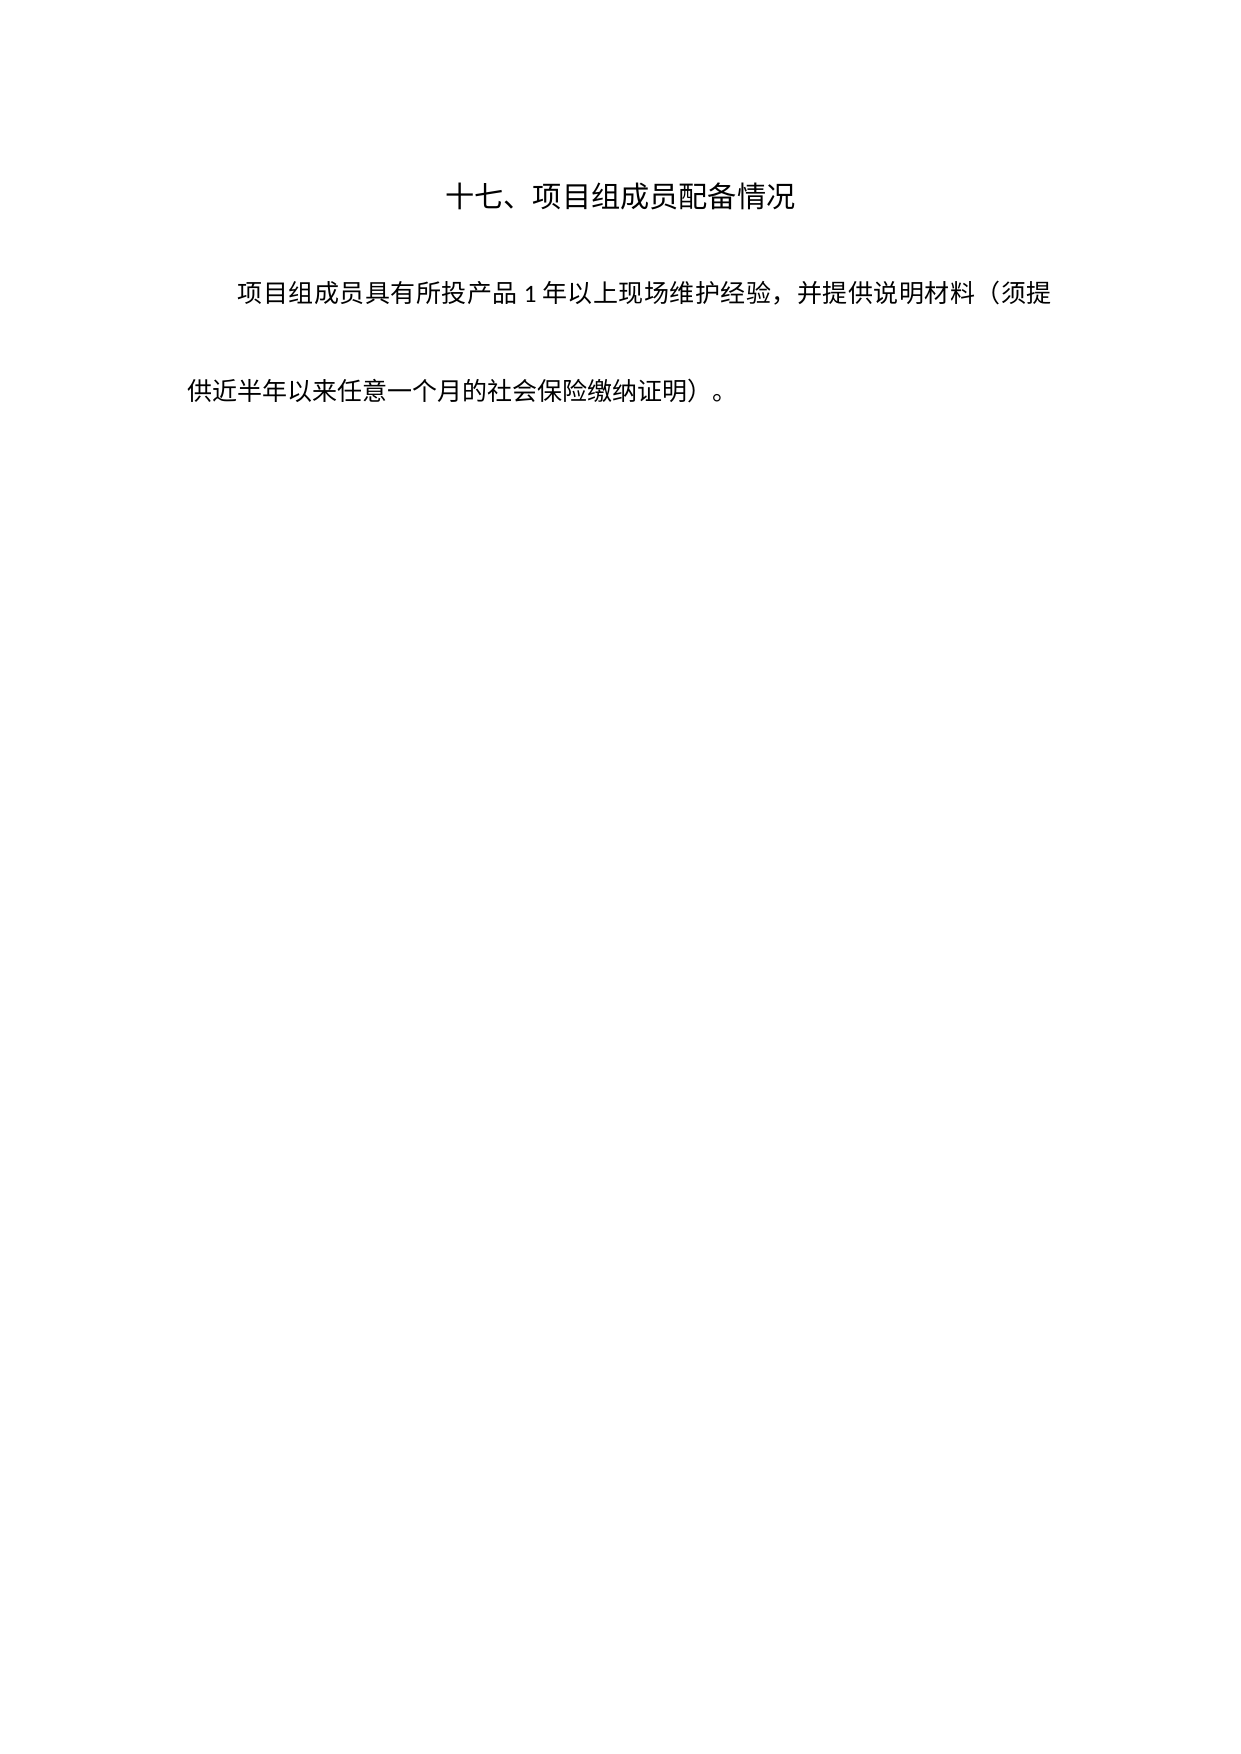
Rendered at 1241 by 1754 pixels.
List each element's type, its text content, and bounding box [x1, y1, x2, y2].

text 十七、项目组成员配备情况 [187, 162, 1053, 227]
text 项目组成员具有所投产品1年以上现场维护经验，并提供说明材料（须提供近半年以来任意一个月的社会保险缴纳证明）。 [187, 259, 1053, 422]
